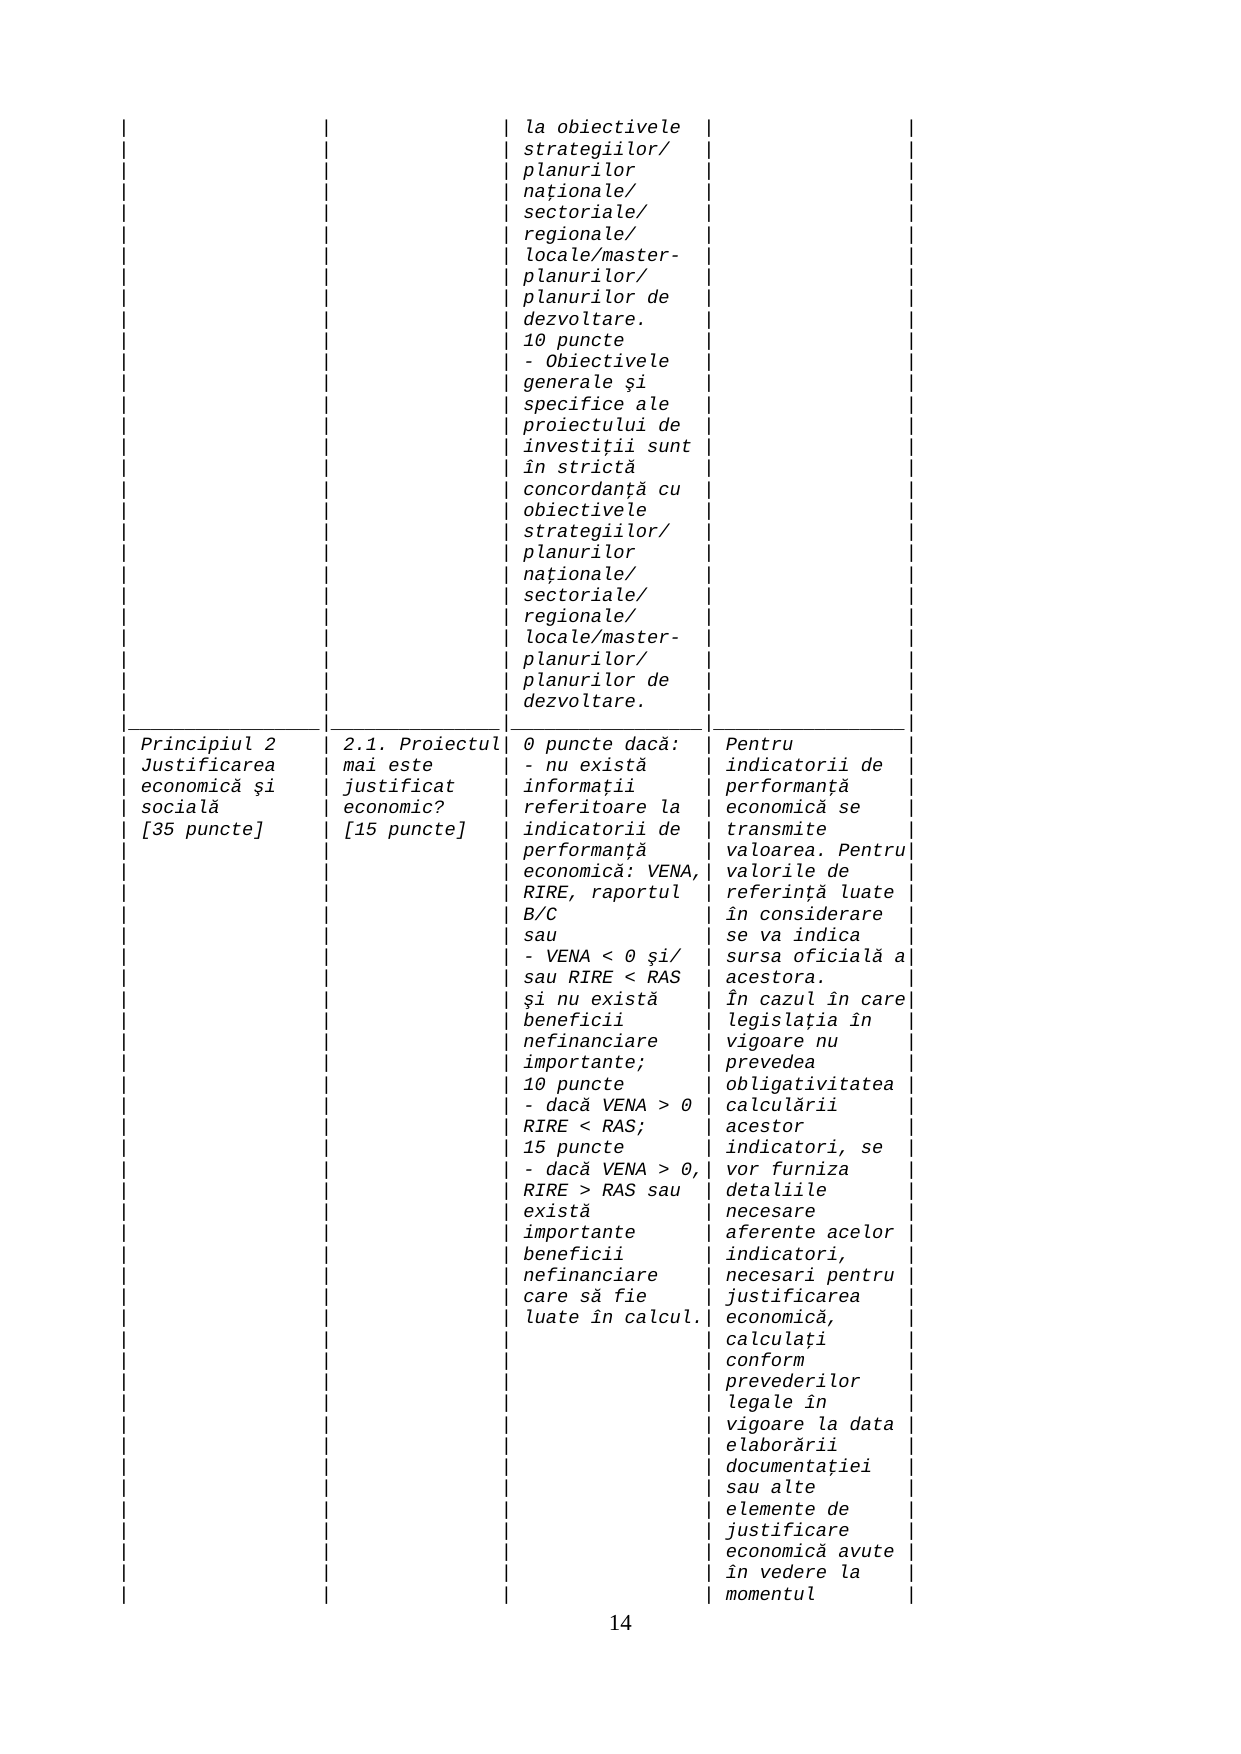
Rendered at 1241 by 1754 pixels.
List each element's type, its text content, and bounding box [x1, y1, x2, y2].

text | | | regionale/ | | [118, 224, 1122, 246]
text | | | nefinanciare | necesari pentru | [118, 1266, 1122, 1287]
text | | | | sau alte | [118, 1478, 1122, 1499]
text | | | naţionale/ | | [118, 564, 1122, 586]
text | | | proiectului de | | [118, 416, 1122, 437]
text | Justificarea | mai este | - nu există | indicatorii de | [118, 756, 1122, 777]
text | | | | calculaţi | [118, 1329, 1122, 1351]
text | | | locale/master- | | [118, 628, 1122, 649]
text | | | la obiectivele | | [118, 118, 1122, 139]
text | | | obiectivele | | [118, 501, 1122, 522]
text | | | B/C | în considerare | [118, 904, 1122, 926]
text | | | sectoriale/ | | [118, 586, 1122, 607]
text | | | | elaborării | [118, 1436, 1122, 1457]
text | | | naţionale/ | | [118, 182, 1122, 203]
text | | | beneficii | indicatori, | [118, 1244, 1122, 1266]
text | | | | documentaţiei | [118, 1457, 1122, 1478]
text | | | nefinanciare | vigoare nu | [118, 1032, 1122, 1053]
text | | | 10 puncte | obligativitatea | [118, 1074, 1122, 1096]
text | | | locale/master- | | [118, 246, 1122, 267]
text | | | - dacă VENA > 0,| vor furniza | [118, 1159, 1122, 1181]
text | | | beneficii | legislaţia în | [118, 1011, 1122, 1032]
text | | | luate în calcul.| economică, | [118, 1308, 1122, 1329]
text | | | dezvoltare. | | [118, 692, 1122, 713]
text | | | | conform | [118, 1351, 1122, 1372]
text | | | RIRE < RAS; | acestor | [118, 1117, 1122, 1138]
text | | | | elemente de | [118, 1499, 1122, 1521]
text | | | şi nu există | În cazul în care| [118, 989, 1122, 1011]
text | Principiul 2 | 2.1. Proiectul| 0 puncte dacă: | Pentru | [118, 734, 1122, 756]
text | | | - VENA < 0 şi/ | sursa oficială a| [118, 947, 1122, 968]
text | | | regionale/ | | [118, 607, 1122, 628]
text | | | investiţii sunt | | [118, 437, 1122, 458]
text | | | importante; | prevedea | [118, 1053, 1122, 1074]
text | | | sau RIRE < RAS | acestora. | [118, 968, 1122, 989]
text | [35 puncte] | [15 puncte] | indicatorii de | transmite | [118, 819, 1122, 841]
text | | | planurilor | | [118, 543, 1122, 564]
text | | | sectoriale/ | | [118, 203, 1122, 224]
text | | | importante | aferente acelor | [118, 1223, 1122, 1244]
text | | | - Obiectivele | | [118, 352, 1122, 373]
text | | | planurilor de | | [118, 288, 1122, 309]
text | | | economică: VENA,| valorile de | [118, 862, 1122, 883]
text | | | | economică avute | [118, 1542, 1122, 1563]
text |_________________|_______________|_________________|_________________| [118, 713, 1122, 734]
text | | | | justificare | [118, 1521, 1122, 1542]
text | | | | legale în | [118, 1393, 1122, 1414]
text | | | | momentul | [118, 1584, 1122, 1606]
text | | | performanţă | valoarea. Pentru| [118, 841, 1122, 862]
text | | | dezvoltare. | | [118, 309, 1122, 331]
text | | | planurilor de | | [118, 671, 1122, 692]
text | | | | prevederilor | [118, 1372, 1122, 1393]
text | | | | vigoare la data | [118, 1414, 1122, 1436]
text | | | concordanţă cu | | [118, 479, 1122, 501]
text | | | - dacă VENA > 0 | calculării | [118, 1096, 1122, 1117]
text | economică şi | justificat | informaţii | performanţă | [118, 777, 1122, 798]
text | | | 15 puncte | indicatori, se | [118, 1138, 1122, 1159]
text | | | sau | se va indica | [118, 926, 1122, 947]
text | | | generale şi | | [118, 373, 1122, 394]
text | | | strategiilor/ | | [118, 139, 1122, 161]
text | | | strategiilor/ | | [118, 522, 1122, 543]
text | | | 10 puncte | | [118, 331, 1122, 352]
text | | | specifice ale | | [118, 394, 1122, 416]
text | | | | în vedere la | [118, 1563, 1122, 1584]
text | | | care să fie | justificarea | [118, 1287, 1122, 1308]
text | | | există | necesare | [118, 1202, 1122, 1223]
text | | | planurilor | | [118, 161, 1122, 182]
text | | | în strictă | | [118, 458, 1122, 479]
text | | | RIRE > RAS sau | detaliile | [118, 1181, 1122, 1202]
text | | | planurilor/ | | [118, 649, 1122, 671]
text | | | RIRE, raportul | referinţă luate | [118, 883, 1122, 904]
text | socială | economic? | referitoare la | economică se | [118, 798, 1122, 819]
text | | | planurilor/ | | [118, 267, 1122, 288]
